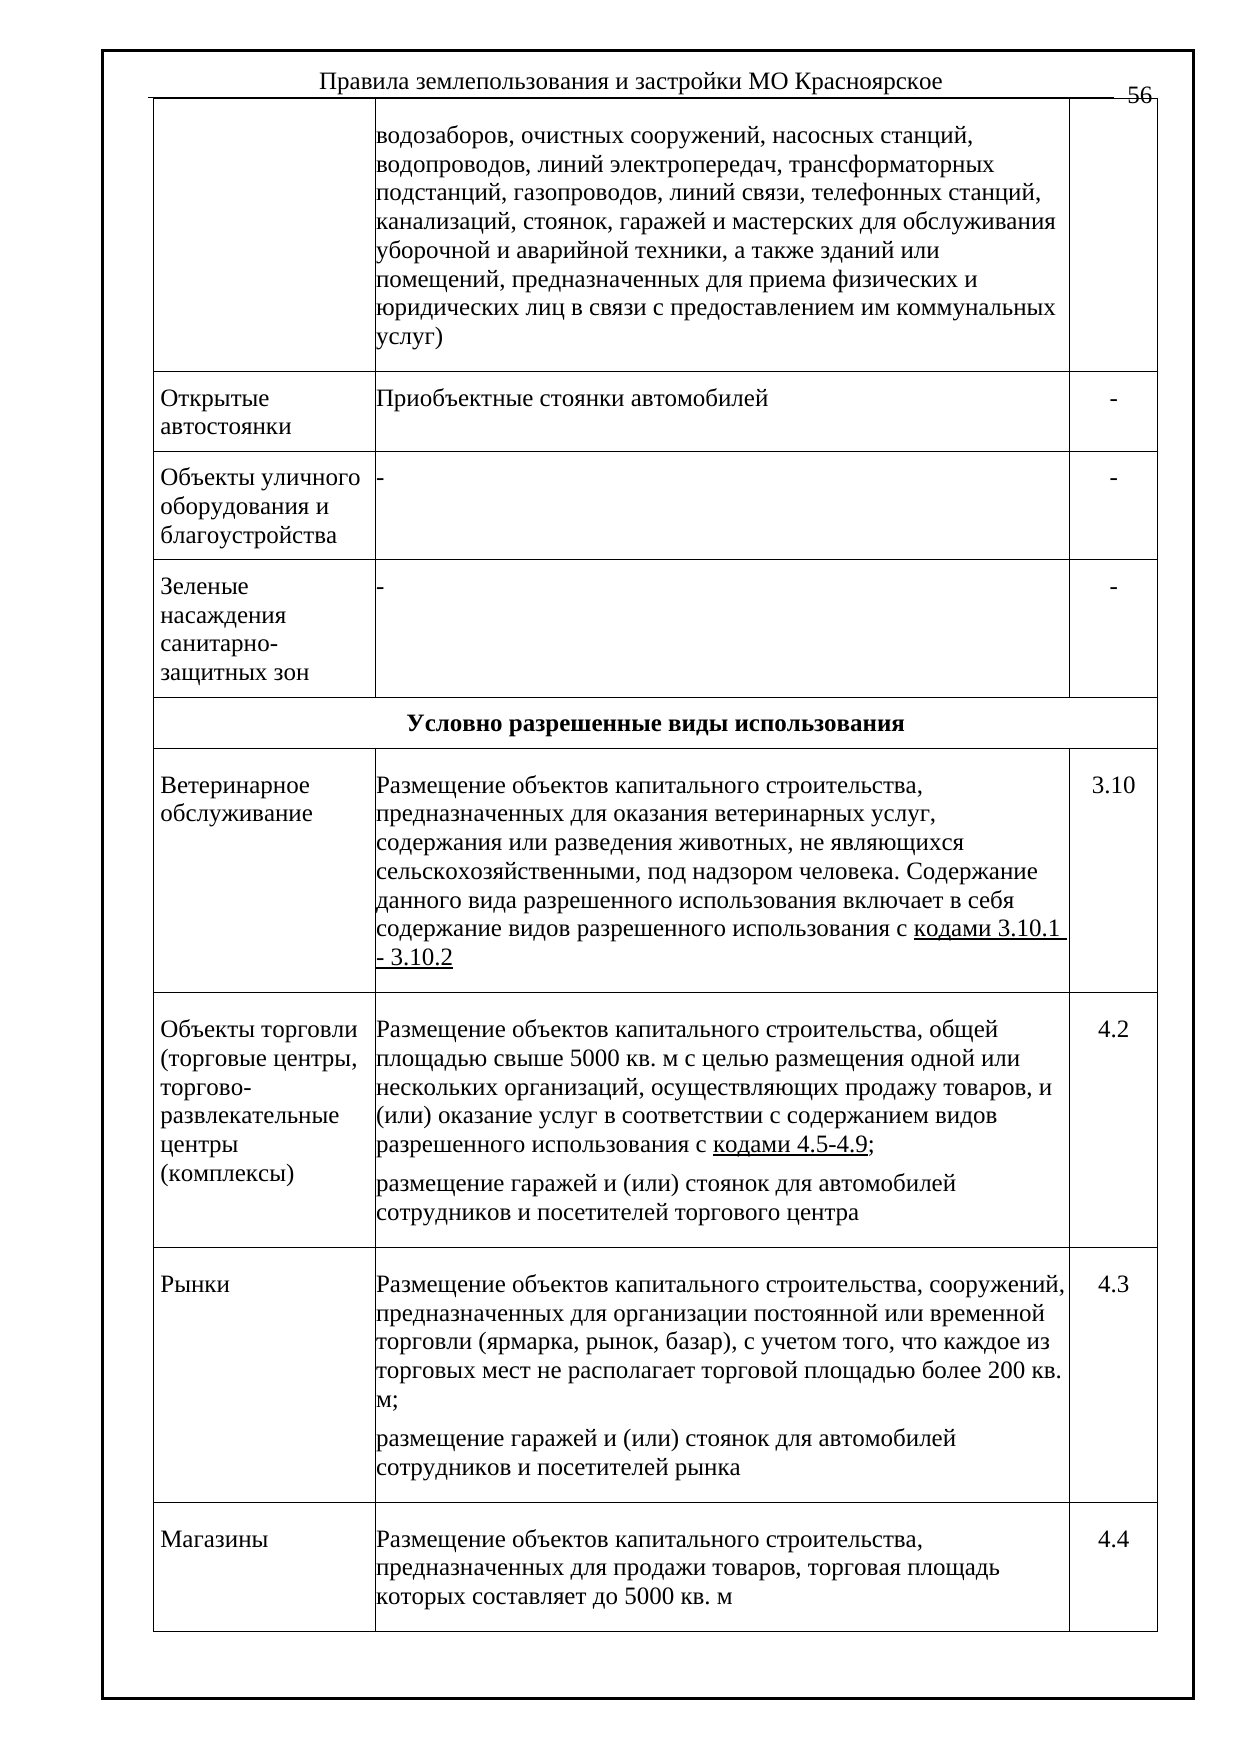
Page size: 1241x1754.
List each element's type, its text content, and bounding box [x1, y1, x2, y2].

table_cell Ветеринарное обслуживание [154, 749, 375, 992]
table_cell - [1070, 452, 1157, 559]
table_cell Размещение объектов капитального строительства, предназначенных для оказания ветеринарных услуг, содержания или разведения животных, не являющихся сельскохозяйственными, под надзором человека. Содержание данного вида разрешенного использования включает в себя содержание видов разрешенного использования с кодами 3.10.1 - 3.10.2 [376, 749, 1069, 992]
table_cell Приобъектные стоянки автомобилей [376, 372, 1069, 451]
table_cell 4.3 [1070, 1248, 1157, 1502]
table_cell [154, 99, 375, 371]
table_cell - [376, 452, 1069, 559]
table_cell Открытые автостоянки [154, 372, 375, 451]
table_cell Рынки [154, 1248, 375, 1502]
table_cell 4.2 [1070, 993, 1157, 1247]
table_cell Зеленые насаждения санитарно-защитных зон [154, 560, 375, 697]
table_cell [376, 99, 1069, 371]
table_cell Размещение объектов капитального строительства, сооружений, предназначенных для организации постоянной или временной торговли (ярмарка, рынок, базар), с учетом того, что каждое из торговых мест не располагает торговой площадью более 200 кв. м; размещение гаражей и (или) стоянок для автомобилей сотрудников и посетителей рынка [376, 1248, 1069, 1502]
table_cell 3.10 [1070, 749, 1157, 992]
table_cell - [1070, 560, 1157, 697]
table_cell Объекты торговли (торговые центры, торгово-развлекательные центры (комплексы) [154, 993, 375, 1247]
table_cell 3.1 [1070, 99, 1157, 371]
table_cell - [376, 560, 1069, 697]
table_cell Объекты уличного оборудования и благоустройства [154, 452, 375, 559]
table_cell 4.4 [1070, 1503, 1157, 1631]
table_cell Размещение объектов капитального строительства, предназначенных для продажи товаров, торговая площадь которых составляет до 5000 кв. м [376, 1503, 1069, 1631]
table_cell Условно разрешенные виды использования [154, 698, 1157, 748]
table_cell Магазины [154, 1503, 375, 1631]
table_cell - [1070, 372, 1157, 451]
table_cell Размещение объектов капитального строительства, общей площадью свыше 5000 кв. м с целью размещения одной или нескольких организаций, осуществляющих продажу товаров, и (или) оказание услуг в соответствии с содержанием видов разрешенного использования с кодами 4.5-4.9; размещение гаражей и (или) стоянок для автомобилей сотрудников и посетителей торгового центра [376, 993, 1069, 1247]
